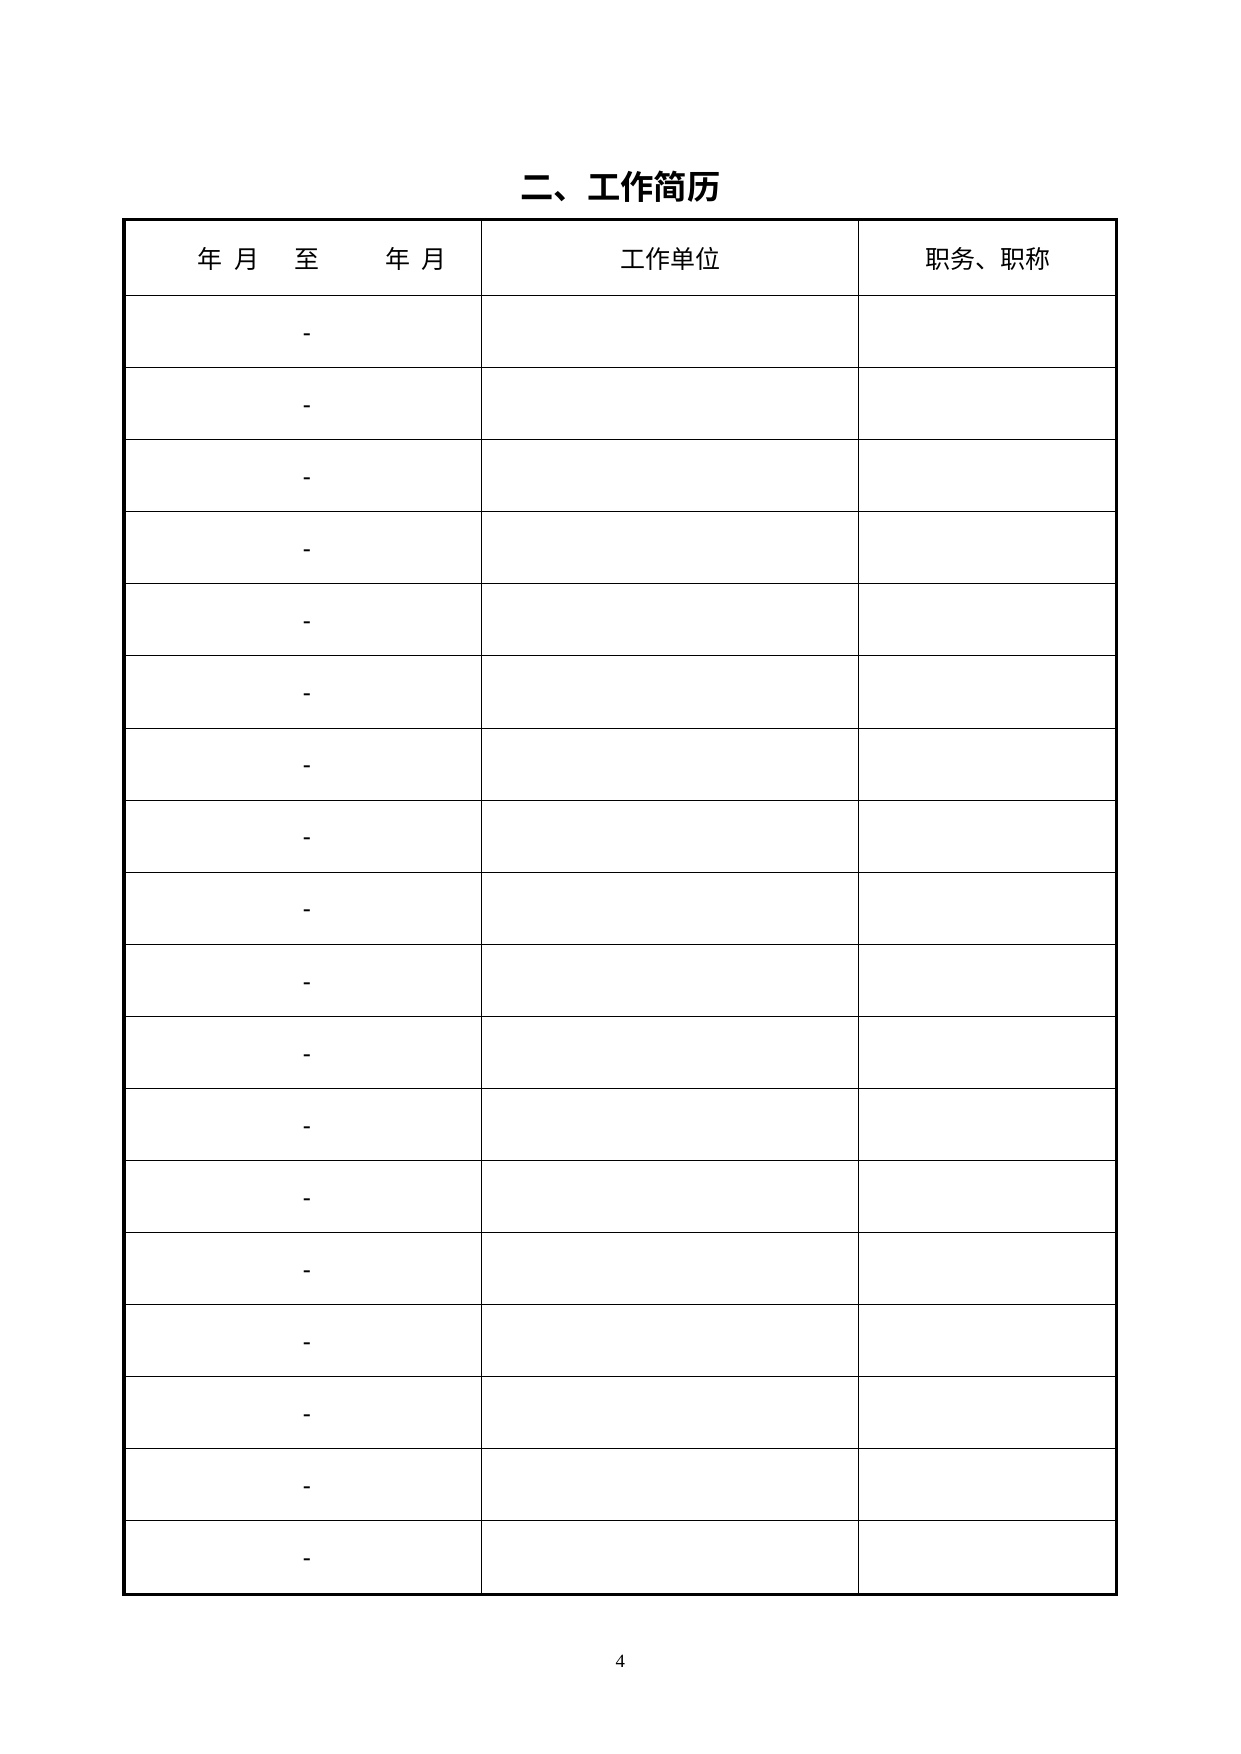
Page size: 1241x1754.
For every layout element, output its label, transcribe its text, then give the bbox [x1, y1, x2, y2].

table_cell [126, 440, 283, 511]
table_cell [331, 368, 481, 439]
table_cell [482, 368, 858, 439]
table_cell [859, 1017, 1115, 1088]
table_cell - [283, 1161, 331, 1232]
table_cell - [283, 440, 331, 511]
table_cell - [283, 729, 331, 799]
table_cell [126, 873, 283, 944]
table_cell [482, 873, 858, 944]
table_cell [331, 801, 481, 872]
table_cell [331, 873, 481, 944]
table_cell [126, 584, 283, 655]
table_cell [331, 1305, 481, 1376]
table_cell [859, 873, 1115, 944]
table_cell [482, 656, 858, 727]
table_cell - [283, 656, 331, 727]
table_cell [126, 296, 283, 367]
table_cell [331, 1521, 481, 1592]
table_cell [126, 1089, 283, 1160]
table_cell [482, 1521, 858, 1592]
table_cell [331, 296, 481, 367]
table_cell [331, 945, 481, 1016]
table_cell [126, 1305, 283, 1376]
table_cell [126, 945, 283, 1016]
table_cell [331, 729, 481, 799]
table_cell [126, 1521, 283, 1592]
table_cell [126, 1377, 283, 1448]
table_cell - [283, 1377, 331, 1448]
table_cell [859, 1161, 1115, 1232]
table_cell [482, 440, 858, 511]
table_cell [859, 1233, 1115, 1304]
table_cell - [283, 1449, 331, 1520]
table_cell [482, 1161, 858, 1232]
table_cell - [283, 1305, 331, 1376]
table_cell [126, 1161, 283, 1232]
table_cell - [283, 873, 331, 944]
table_cell - [283, 1233, 331, 1304]
table_cell [126, 1233, 283, 1304]
table_cell - [283, 512, 331, 583]
table_cell [126, 656, 283, 727]
table_cell [482, 296, 858, 367]
table_header 至 [283, 221, 331, 295]
table_cell [331, 1017, 481, 1088]
table_header 年 月 [126, 221, 283, 295]
table_cell [482, 729, 858, 799]
table_cell [859, 512, 1115, 583]
table_cell [126, 368, 283, 439]
table_cell [331, 656, 481, 727]
table_header 职务、职称 [859, 221, 1115, 295]
table_header 工作单位 [482, 221, 858, 295]
table_cell [859, 1449, 1115, 1520]
table_cell [331, 512, 481, 583]
table_cell [482, 801, 858, 872]
table_cell [126, 512, 283, 583]
table_cell [331, 584, 481, 655]
table_cell [482, 584, 858, 655]
table_cell - [283, 1521, 331, 1592]
table_cell [126, 729, 283, 799]
table_cell - [283, 1089, 331, 1160]
table_cell [482, 1449, 858, 1520]
table_cell [859, 440, 1115, 511]
table_cell [482, 1305, 858, 1376]
table_cell [482, 1233, 858, 1304]
table_cell [482, 1377, 858, 1448]
table_cell [331, 1233, 481, 1304]
table_cell [482, 1017, 858, 1088]
table_cell [859, 296, 1115, 367]
table_cell [126, 1449, 283, 1520]
table_cell [859, 1089, 1115, 1160]
table_cell [859, 1521, 1115, 1592]
table_cell [331, 1089, 481, 1160]
table_cell [859, 368, 1115, 439]
table_cell - [283, 945, 331, 1016]
table_cell [331, 1161, 481, 1232]
table_cell [859, 945, 1115, 1016]
table_cell [331, 440, 481, 511]
table_cell [859, 1377, 1115, 1448]
table_cell [859, 729, 1115, 799]
table_cell [331, 1449, 481, 1520]
table_cell - [283, 584, 331, 655]
table_cell [859, 584, 1115, 655]
table_cell [126, 801, 283, 872]
table_cell [482, 945, 858, 1016]
table_cell [482, 1089, 858, 1160]
table_cell [859, 1305, 1115, 1376]
table_cell [331, 1377, 481, 1448]
table_cell - [283, 296, 331, 367]
text 二、工作简历 [148, 152, 1092, 218]
table_header 年 月 [331, 221, 481, 295]
table_cell [859, 801, 1115, 872]
table_cell [482, 512, 858, 583]
table_cell [126, 1017, 283, 1088]
table_cell - [283, 801, 331, 872]
table_cell - [283, 1017, 331, 1088]
table_cell - [283, 368, 331, 439]
table_cell [859, 656, 1115, 727]
